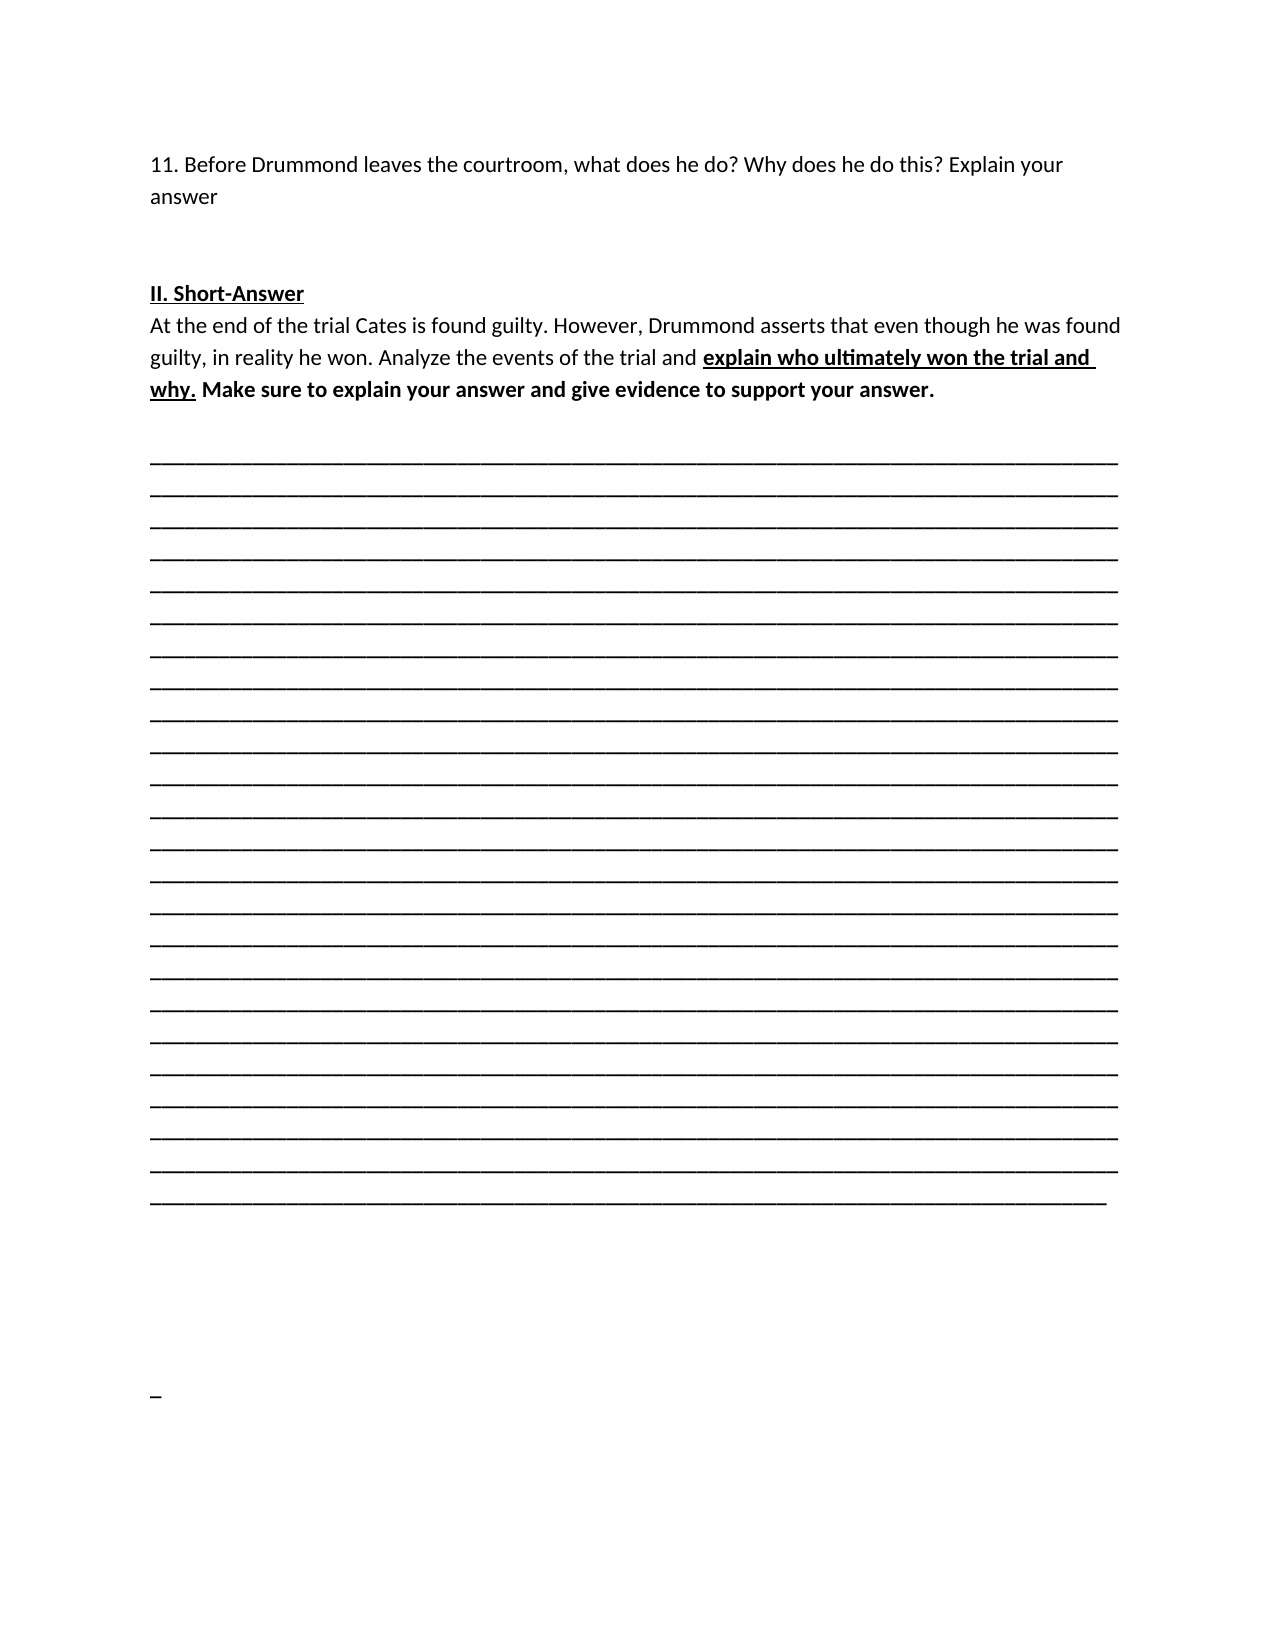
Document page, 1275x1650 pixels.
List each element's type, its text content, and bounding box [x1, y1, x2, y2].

text At the end of the trial Cates is found guilty. However, Drummond asserts that even though he was found guilty, in reality he won. Analyze the events of the trial and explain who ultimately won the trial and why. Make sure to explain your answer and give evidence to support your answer. [150, 311, 1125, 403]
text _______________________________________________________________________________________________________________________________________________________________________________________________________________________________________________________________________________________________________________________________________________________________________________________________________________________________________________________________________________________________________________________________________________________________________________________________________________________________________________________________________________________________________________________________________________________________________________________________________________________________________________________________________________________________________________________________________________________________________ [150, 440, 1125, 789]
text II. Short-Answer [150, 279, 1125, 307]
text 11. Before Drummond leaves the courtroom, what does he do? Why does he do this? Explain your answer [150, 150, 1125, 210]
text ________________________________________________________________________________________________________________________________________________________________________________________________________________________________________________________________________________________________________________________________________________________________________________________________________________________________________________________________________________________________________________________________________________________________________________________________________________________________________________________________________________________________________________________________________________________________________________________________________________________________________________________________________________________________________________________________________________________________________________________________________________________________________________________________________________________________________________________________________________ [150, 794, 1125, 1208]
text _ [150, 1373, 1125, 1401]
